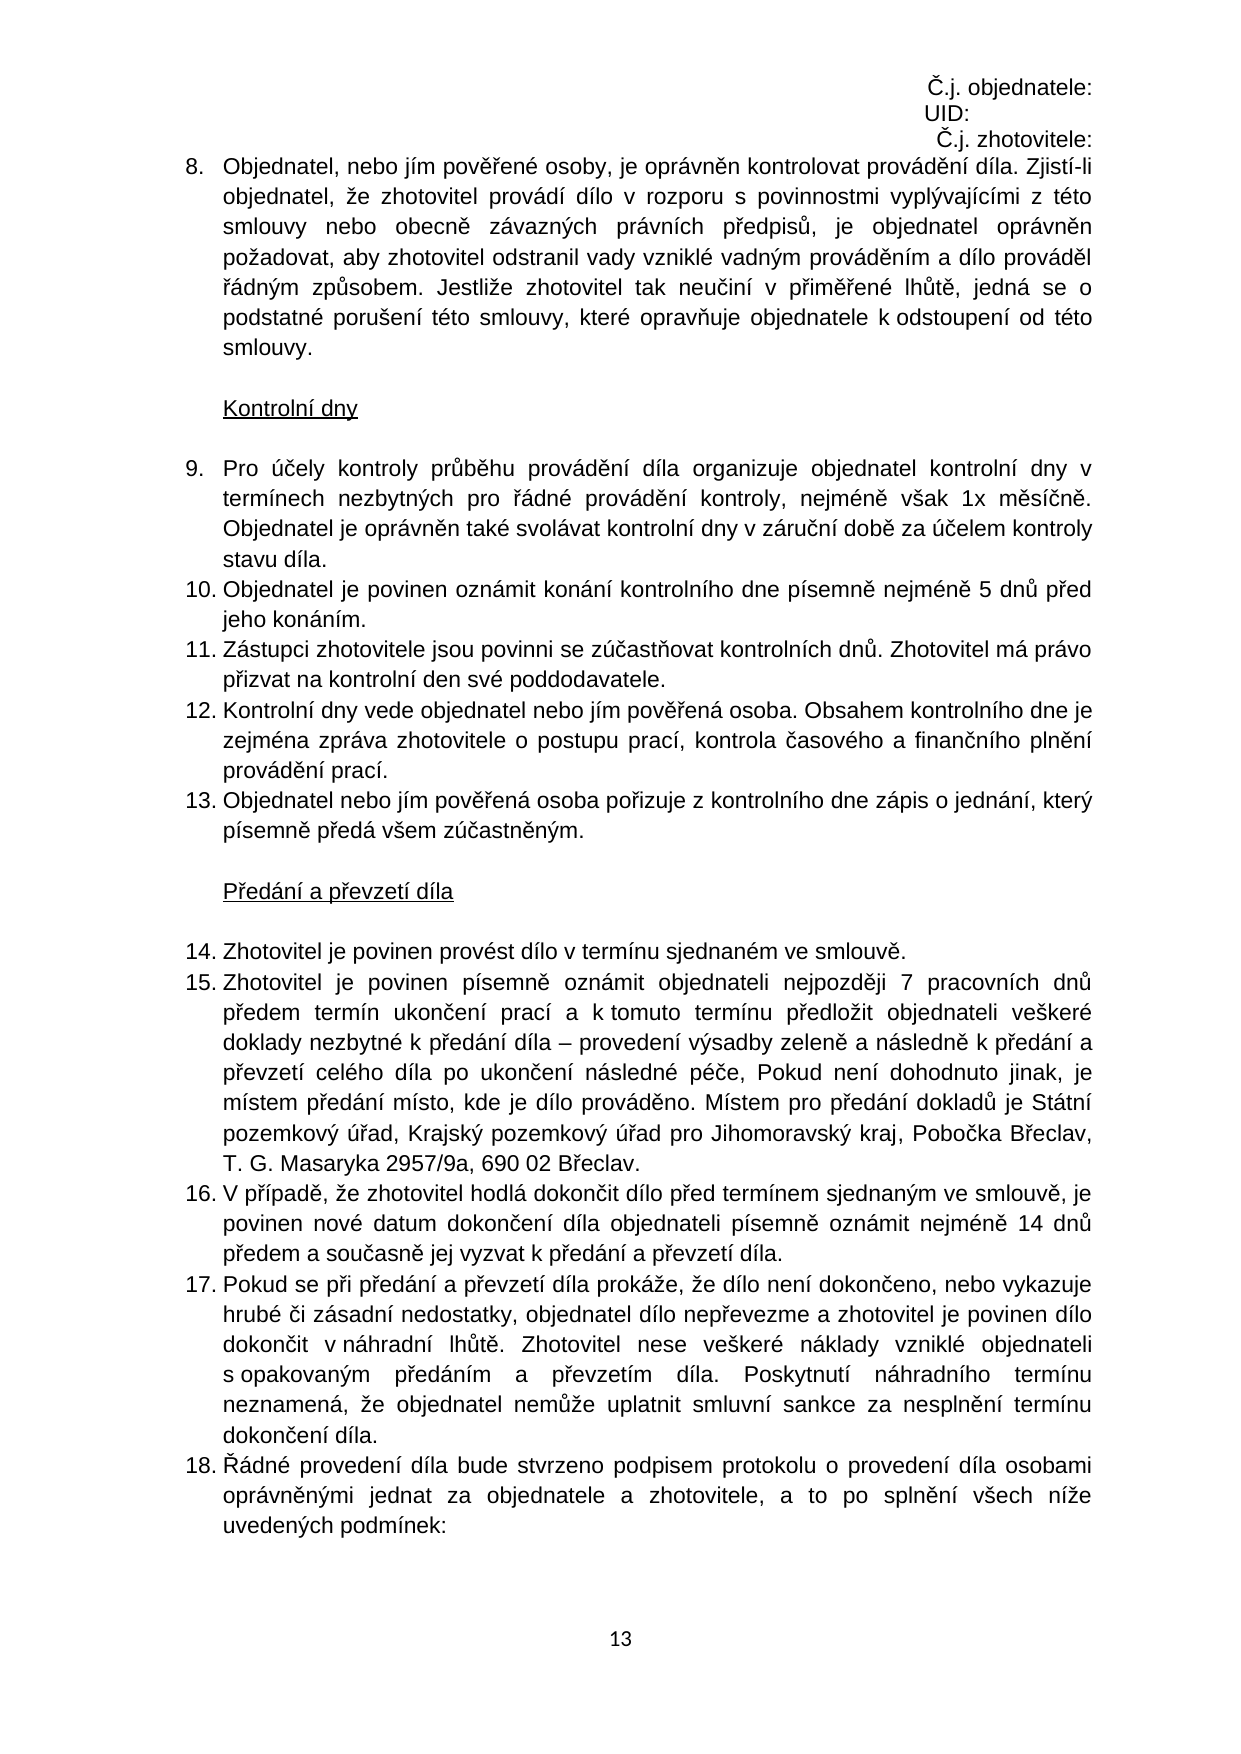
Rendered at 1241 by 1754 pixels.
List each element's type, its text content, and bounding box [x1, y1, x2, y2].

list Objednatel, nebo jím pověřené osoby, je oprávněn kontrolovat provádění díla. Zjistí-li objednatel, že zhotovitel provádí dílo v rozporu s povinnostmi vyplývajícími z této smlouvy nebo obecně závazných právních předpisů, je objednatel oprávněn požadovat, aby zhotovitel odstranil vady vzniklé vadným prováděním a dílo prováděl řádným způsobem. Jestliže zhotovitel tak neučiní v přiměřené lhůtě, jedná se o podstatné porušení této smlouvy, které opravňuje objednatele k odstoupení od této smlouvy. [185, 153, 1093, 360]
list Kontrolní dny vede objednatel nebo jím pověřená osoba. Obsahem kontrolního dne je zejména zpráva zhotovitele o postupu prací, kontrola časového a finančního plnění provádění prací. [185, 697, 1093, 783]
list Kontrolní dny [223, 364, 1093, 421]
list Zástupci zhotovitele jsou povinni se zúčastňovat kontrolních dnů. Zhotovitel má právo přizvat na kontrolní den své poddodavatele. [185, 636, 1093, 693]
list Zhotovitel je povinen písemně oznámit objednateli nejpozději 7 pracovních dnů předem termín ukončení prací a k tomuto termínu předložit objednateli veškeré doklady nezbytné k předání díla – provedení výsadby zeleně a následně k předání a převzetí celého díla po ukončení následné péče, Pokud není dohodnuto jinak, je místem předání místo, kde je dílo prováděno. Místem pro předání dokladů je Státní pozemkový úřad, Krajský pozemkový úřad pro Jihomoravský kraj, Pobočka Břeclav, T. G. Masaryka 2957/9a, 690 02 Břeclav. [185, 968, 1093, 1176]
list Objednatel nebo jím pověřená osoba pořizuje z kontrolního dne zápis o jednání, který písemně předá všem zúčastněným. [185, 787, 1093, 844]
list Řádné provedení díla bude stvrzeno podpisem protokolu o provedení díla osobami oprávněnými jednat za objednatele a zhotovitele, a to po splnění všech níže uvedených podmínek: [185, 1452, 1093, 1538]
list Zhotovitel je povinen provést dílo v termínu sjednaném ve smlouvě. [185, 938, 1093, 964]
list Pokud se při předání a převzetí díla prokáže, že dílo není dokončeno, nebo vykazuje hrubé či zásadní nedostatky, objednatel dílo nepřevezme a zhotovitel je povinen dílo dokončit v náhradní lhůtě. Zhotovitel nese veškeré náklady vzniklé objednateli s opakovaným předáním a převzetím díla. Poskytnutí náhradního termínu neznamená, že objednatel nemůže uplatnit smluvní sankce za nesplnění termínu dokončení díla. [185, 1271, 1093, 1448]
list Pro účely kontroly průběhu provádění díla organizuje objednatel kontrolní dny v termínech nezbytných pro řádné provádění kontroly, nejméně však 1x měsíčně. Objednatel je oprávněn také svolávat kontrolní dny v záruční době za účelem kontroly stavu díla. [185, 455, 1093, 572]
list Objednatel je povinen oznámit konání kontrolního dne písemně nejméně 5 dnů před jeho konáním. [185, 576, 1093, 632]
list Předání a převzetí díla [223, 878, 1093, 904]
list V případě, že zhotovitel hodlá dokončit dílo před termínem sjednaným ve smlouvě, je povinen nové datum dokončení díla objednateli písemně oznámit nejméně 14 dnů předem a současně jej vyzvat k předání a převzetí díla. [185, 1180, 1093, 1267]
